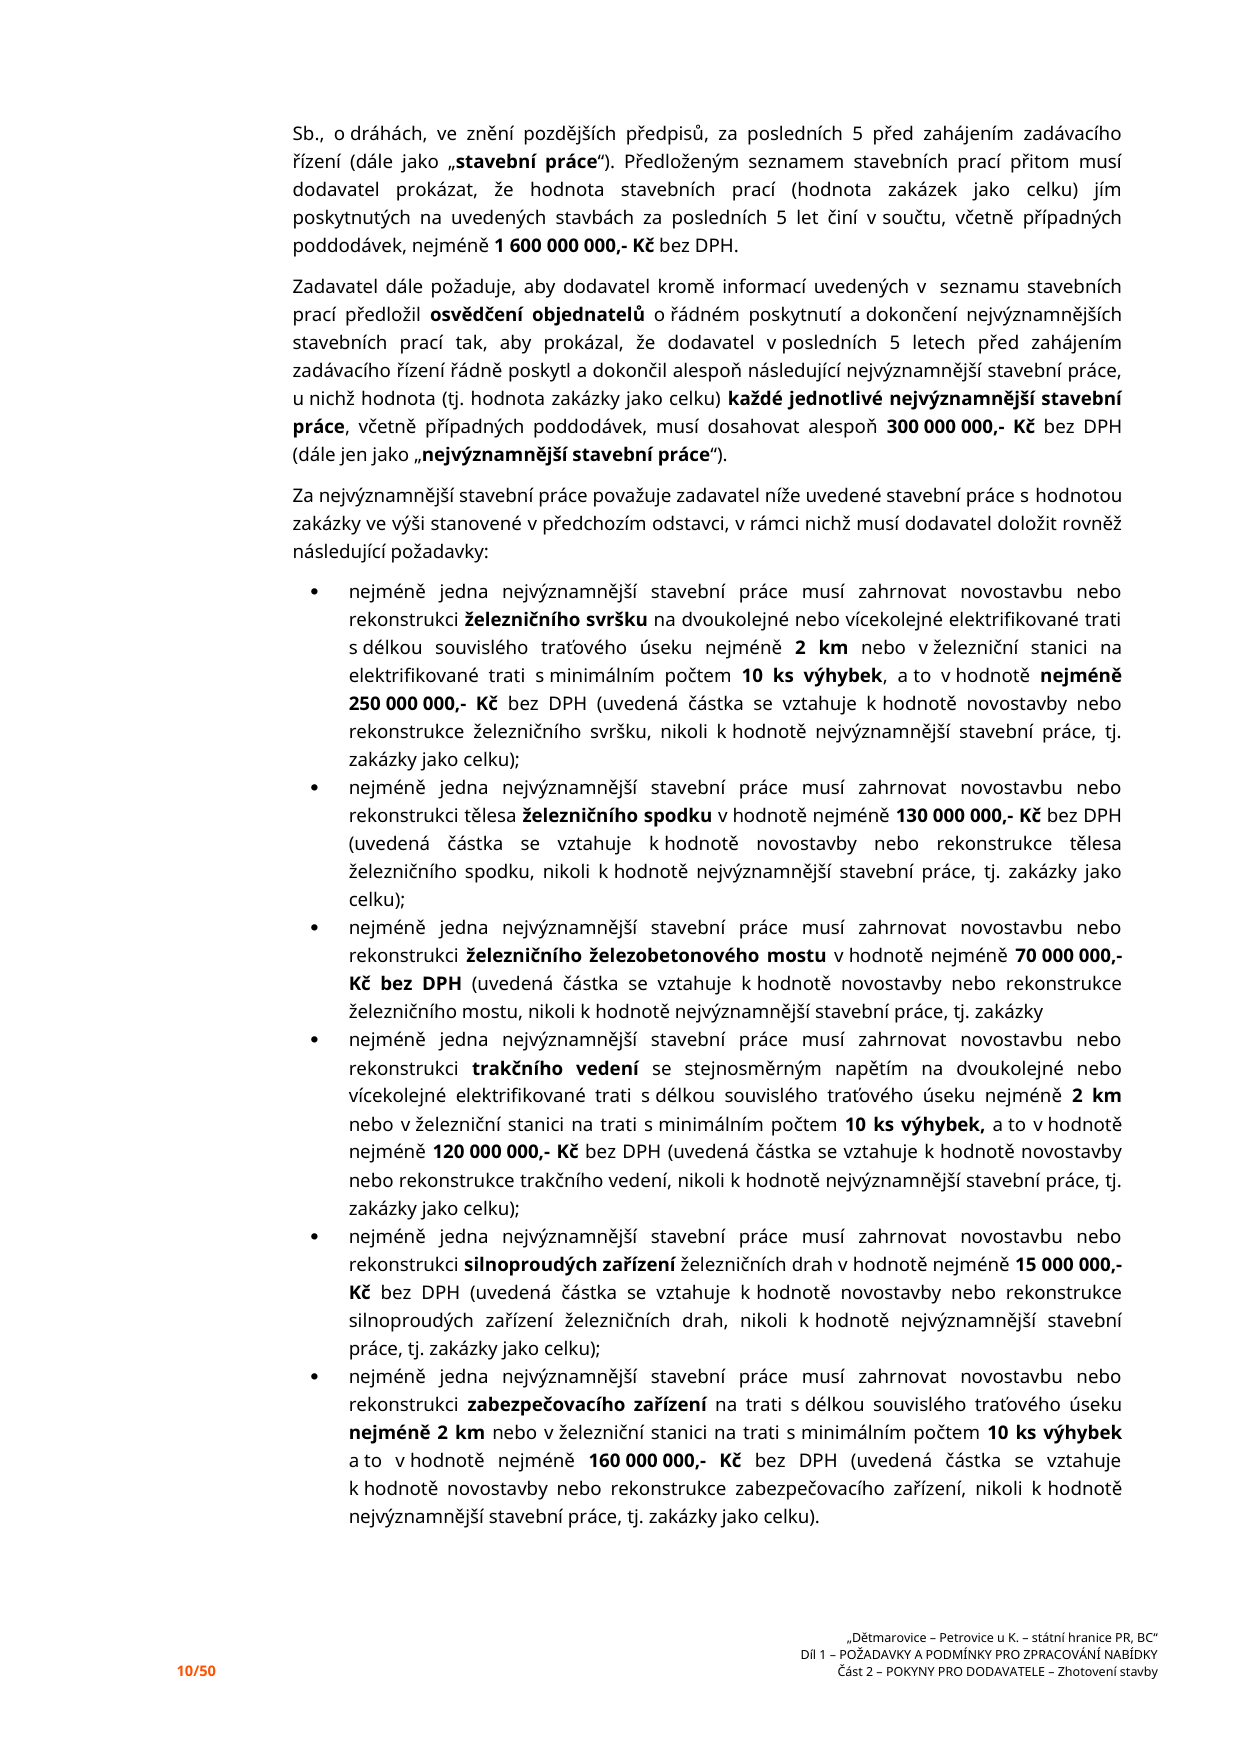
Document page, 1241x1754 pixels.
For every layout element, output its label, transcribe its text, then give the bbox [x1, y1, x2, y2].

list nejméně jedna nejvýznamnější stavební práce musí zahrnovat novostavbu nebo rekonstrukci trakčního vedení se stejnosměrným napětím na dvoukolejné nebo vícekolejné elektrifikované trati s délkou souvislého traťového úseku nejméně 2 km nebo v železniční stanici na trati s minimálním počtem 10 ks výhybek, a to v hodnotě nejméně 120 000 000,- Kč bez DPH (uvedená částka se vztahuje k hodnotě novostavby nebo rekonstrukce trakčního vedení, nikoli k hodnotě nejvýznamnější stavební práce, tj. zakázky jako celku); [311, 1027, 1122, 1220]
list nejméně jedna nejvýznamnější stavební práce musí zahrnovat novostavbu nebo rekonstrukci zabezpečovacího zařízení na trati s délkou souvislého traťového úseku nejméně 2 km nebo v železniční stanici na trati s minimálním počtem 10 ks výhybek a to v hodnotě nejméně 160 000 000,- Kč bez DPH (uvedená částka se vztahuje k hodnotě novostavby nebo rekonstrukce zabezpečovacího zařízení, nikoli k hodnotě nejvýznamnější stavební práce, tj. zakázky jako celku). [311, 1363, 1122, 1529]
text Za nejvýznamnější stavební práce považuje zadavatel níže uvedené stavební práce s hodnotou zakázky ve výši stanovené v předchozím odstavci, v rámci nichž musí dodavatel doložit rovněž následující požadavky: [292, 482, 1122, 563]
list nejméně jedna nejvýznamnější stavební práce musí zahrnovat novostavbu nebo rekonstrukci silnoproudých zařízení železničních drah v hodnotě nejméně 15 000 000,- Kč bez DPH (uvedená částka se vztahuje k hodnotě novostavby nebo rekonstrukce silnoproudých zařízení železničních drah, nikoli k hodnotě nejvýznamnější stavební práce, tj. zakázky jako celku); [311, 1223, 1122, 1361]
list nejméně jedna nejvýznamnější stavební práce musí zahrnovat novostavbu nebo rekonstrukci železničního svršku na dvoukolejné nebo vícekolejné elektrifikované trati s délkou souvislého traťového úseku nejméně 2 km nebo v železniční stanici na elektrifikované trati s minimálním počtem 10 ks výhybek, a to v hodnotě nejméně 250 000 000,- Kč bez DPH (uvedená částka se vztahuje k hodnotě novostavby nebo rekonstrukce železničního svršku, nikoli k hodnotě nejvýznamnější stavební práce, tj. zakázky jako celku); [311, 578, 1122, 772]
list nejméně jedna nejvýznamnější stavební práce musí zahrnovat novostavbu nebo rekonstrukci železničního železobetonového mostu v hodnotě nejméně 70 000 000,- Kč bez DPH (uvedená částka se vztahuje k hodnotě novostavby nebo rekonstrukce železničního mostu, nikoli k hodnotě nejvýznamnější stavební práce, tj. zakázky [311, 915, 1122, 1024]
text Zadavatel dále požaduje, aby dodavatel kromě informací uvedených v seznamu stavebních prací předložil osvědčení objednatelů o řádném poskytnutí a dokončení nejvýznamnějších stavebních prací tak, aby prokázal, že dodavatel v posledních 5 letech před zahájením zadávacího řízení řádně poskytl a dokončil alespoň následující nejvýznamnější stavební práce, u nichž hodnota (tj. hodnota zakázky jako celku) každé jednotlivé nejvýznamnější stavební práce, včetně případných poddodávek, musí dosahovat alespoň 300 000 000,- Kč bez DPH (dále jen jako „nejvýznamnější stavební práce“). [292, 273, 1122, 467]
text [292, 121, 1122, 258]
list nejméně jedna nejvýznamnější stavební práce musí zahrnovat novostavbu nebo rekonstrukci tělesa železničního spodku v hodnotě nejméně 130 000 000,- Kč bez DPH (uvedená částka se vztahuje k hodnotě novostavby nebo rekonstrukce tělesa železničního spodku, nikoli k hodnotě nejvýznamnější stavební práce, tj. zakázky jako celku); [311, 774, 1122, 912]
